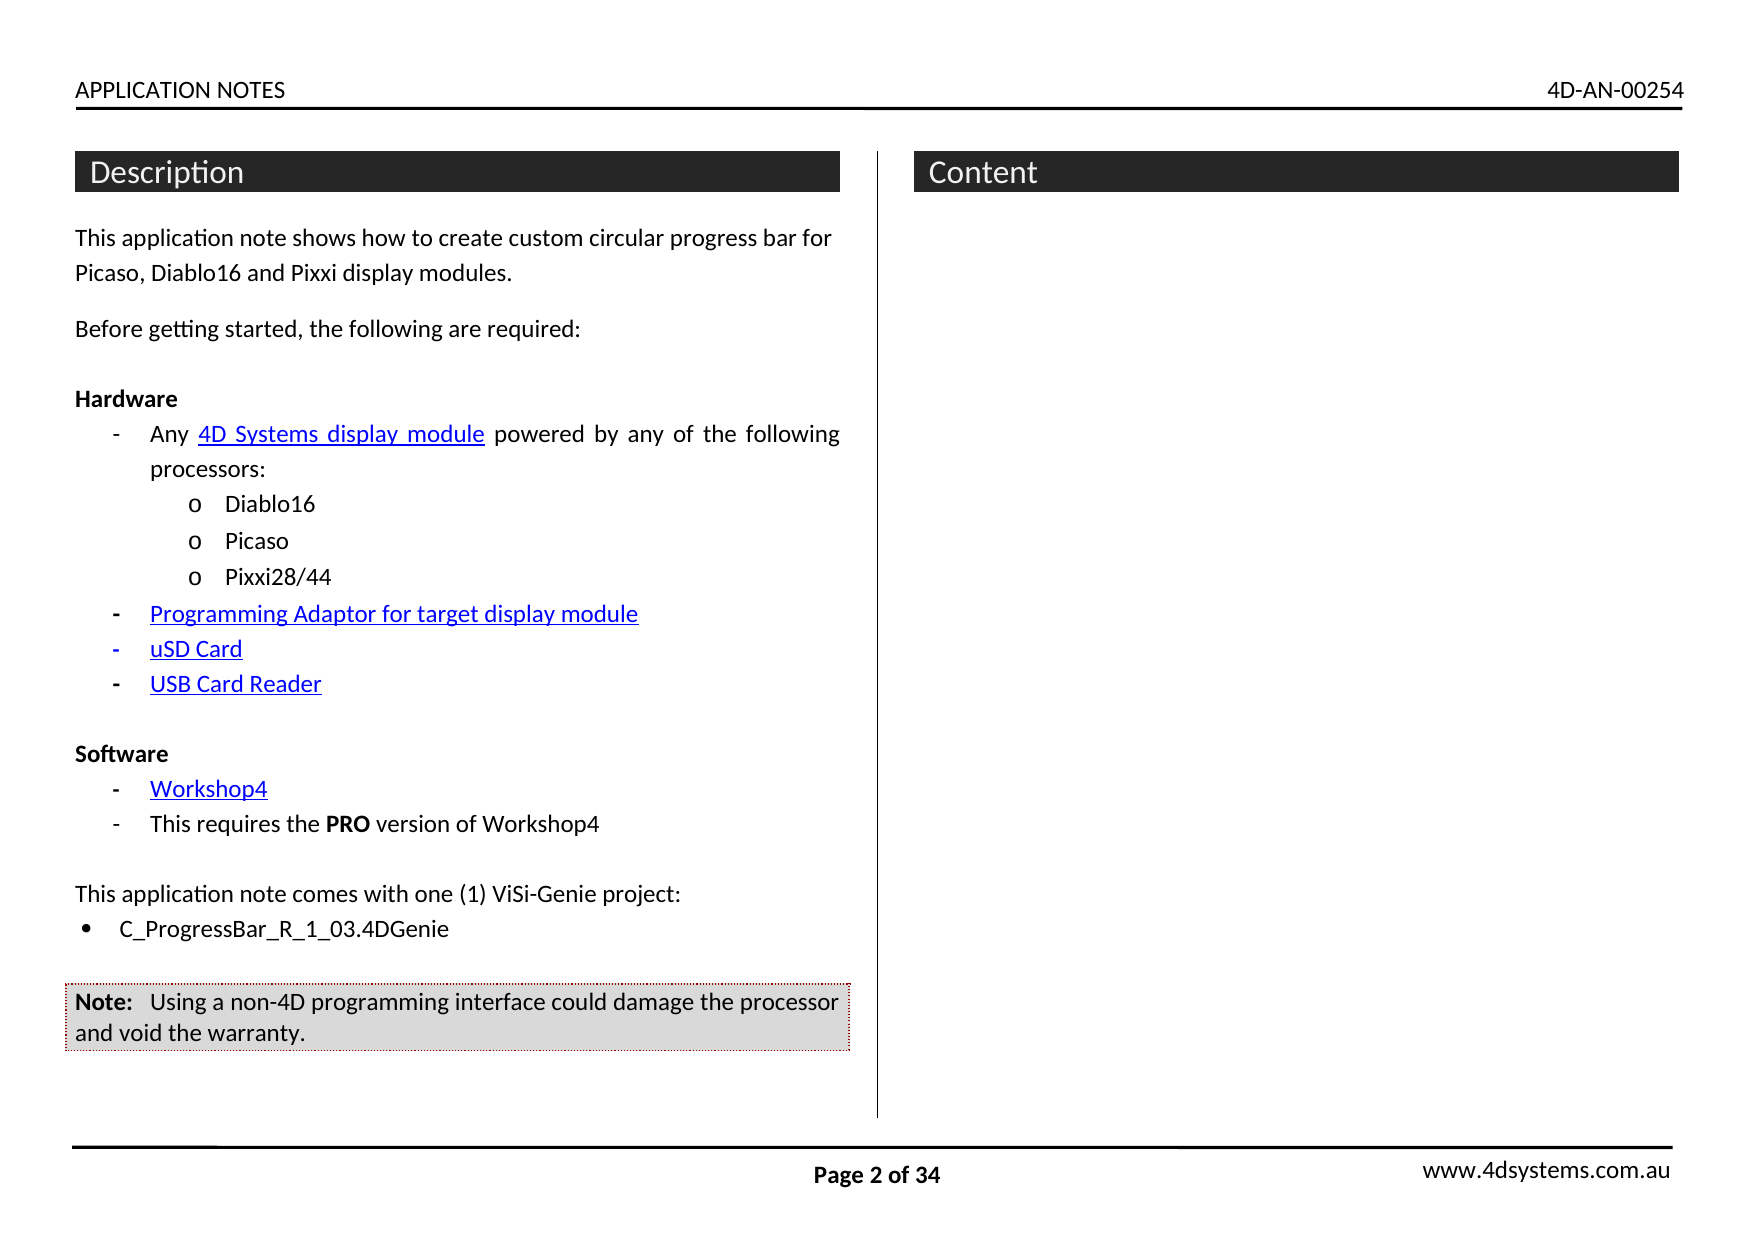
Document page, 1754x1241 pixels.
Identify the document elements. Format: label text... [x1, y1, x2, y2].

list Picaso [187, 525, 840, 557]
text This application note shows how to create custom circular progress bar for Picaso, Diablo16 and Pixxi display modules. [75, 223, 840, 288]
list Any 4D Systems display module powered by any of the following processors: [112, 418, 840, 484]
list Diablo16 [187, 488, 840, 520]
list This requires the PRO version of Workshop4 [112, 808, 840, 838]
list uSD Card [112, 633, 840, 663]
text Software [75, 738, 840, 768]
text Using a non-4D programming interface could damage the processor and void the warranty. [65, 983, 850, 1051]
subtitle Description [75, 151, 840, 192]
list Workshop4 [112, 773, 840, 803]
list C_ProgressBar_R_1_03.4DGenie [82, 913, 840, 943]
text This application note comes with one (1) ViSi-Genie project: [75, 878, 840, 908]
subtitle Content [914, 151, 1679, 192]
text Hardware [75, 383, 840, 414]
text Before getting started, the following are required: [75, 313, 840, 344]
list Programming Adaptor for target display module [112, 598, 840, 628]
list Pixxi28/44 [187, 561, 840, 593]
list USB Card Reader [112, 668, 840, 698]
